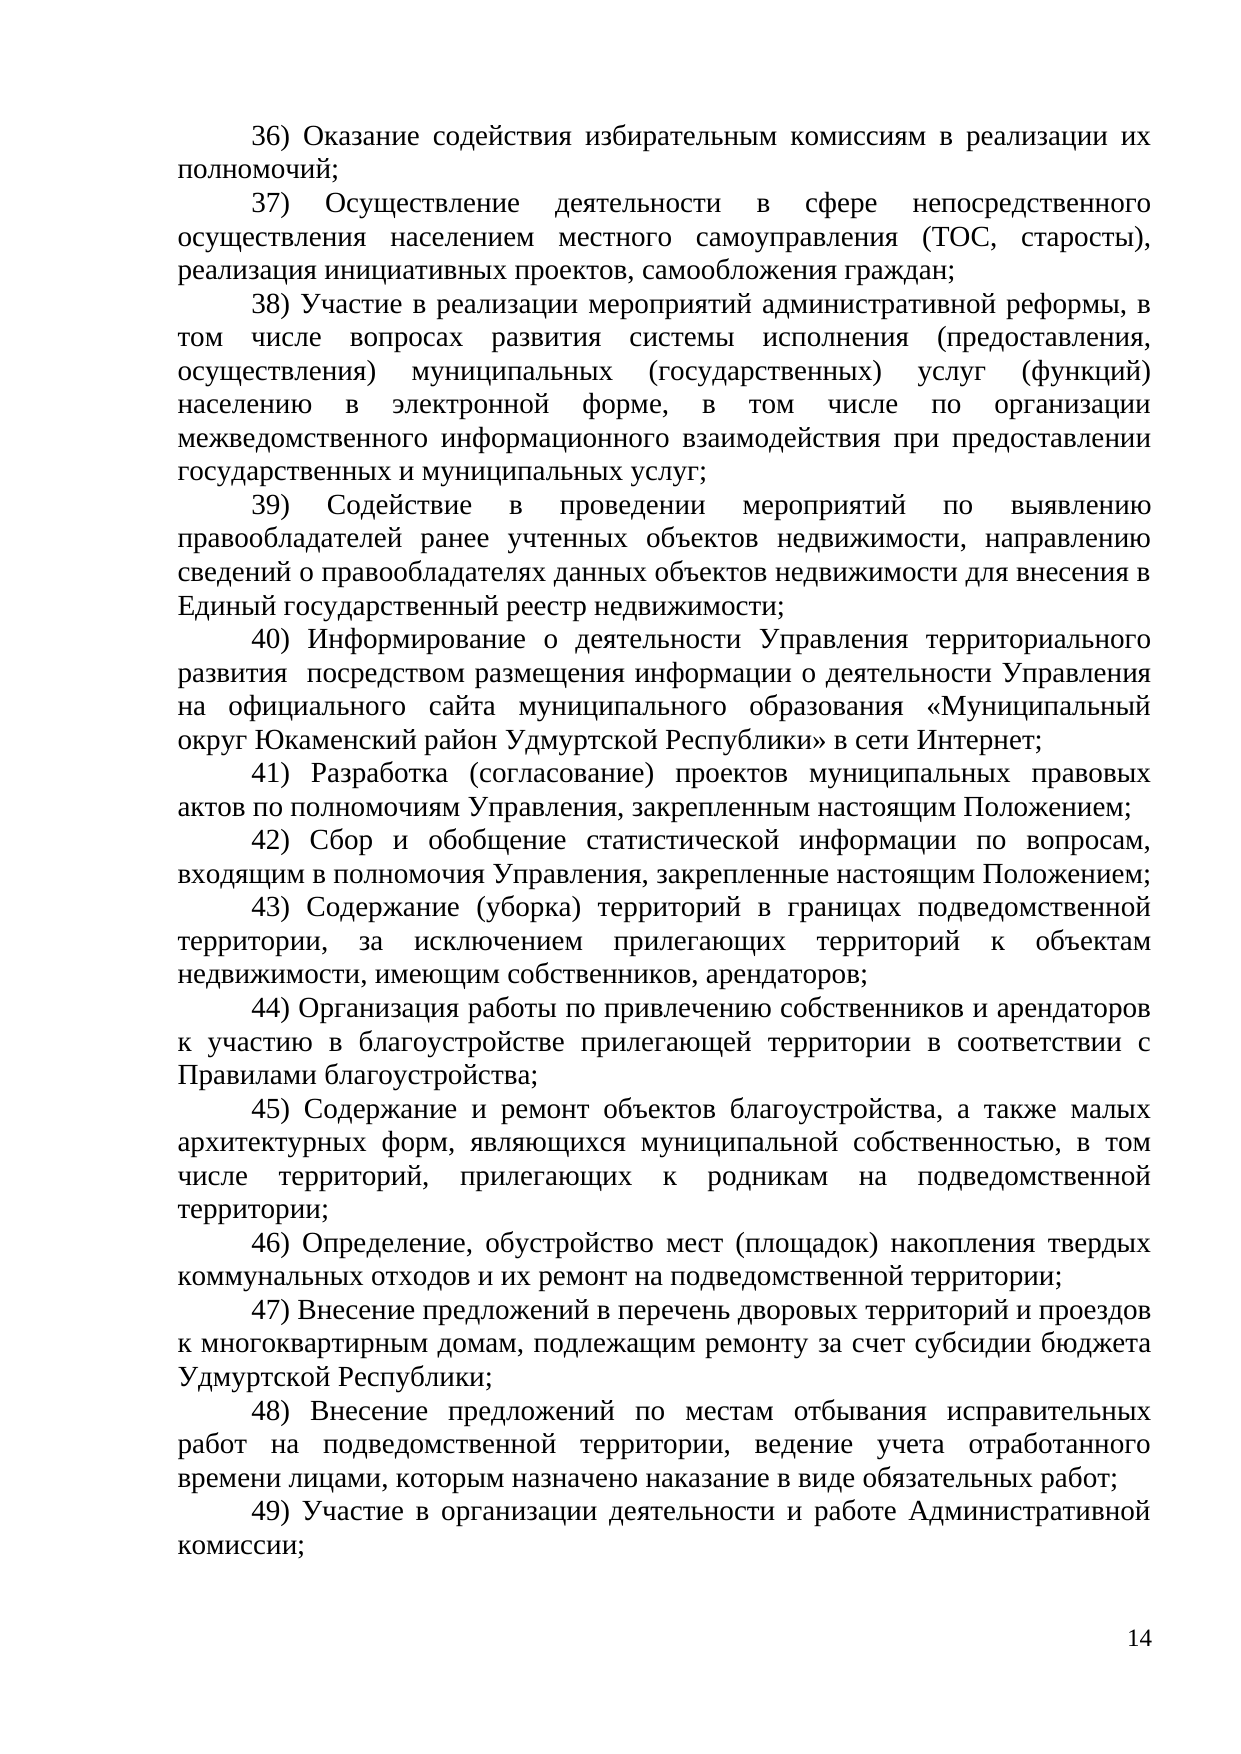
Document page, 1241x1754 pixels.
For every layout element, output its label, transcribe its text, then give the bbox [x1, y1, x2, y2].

text 38) Участие в реализации мероприятий административной реформы, в том числе вопросах развития системы исполнения (предоставления, осуществления) муниципальных (государственных) услуг (функций) населению в электронной форме, в том числе по организации межведомственного информационного взаимодействия при предоставлении государственных и муниципальных услуг; [177, 286, 1152, 487]
text 36) Оказание содействия избирательным комиссиям в реализации их полномочий; [177, 118, 1152, 185]
text 37) Осуществление деятельности в сфере непосредственного осуществления населением местного самоуправления (ТОС, старосты), реализация инициативных проектов, самообложения граждан; [177, 185, 1152, 286]
text 45) Содержание и ремонт объектов благоустройства, а также малых архитектурных форм, являющихся муниципальной собственностью, в том числе территорий, прилегающих к родникам на подведомственной территории; [177, 1091, 1152, 1225]
text 44) Организация работы по привлечению собственников и арендаторов к участию в благоустройстве прилегающей территории в соответствии с Правилами благоустройства; [177, 990, 1152, 1091]
text 43) Содержание (уборка) территорий в границах подведомственной территории, за исключением прилегающих территорий к объектам недвижимости, имеющим собственников, арендаторов; [177, 889, 1152, 990]
text 39) Содействие в проведении мероприятий по выявлению правообладателей ранее учтенных объектов недвижимости, направлению сведений о правообладателях данных объектов недвижимости для внесения в Единый государственный реестр недвижимости; [177, 487, 1152, 621]
text 41) Разработка (согласование) проектов муниципальных правовых актов по полномочиям Управления, закрепленным настоящим Положением; [177, 755, 1152, 822]
text 40) Информирование о деятельности Управления территориального развития посредством размещения информации о деятельности Управления на официального сайта муниципального образования «Муниципальный округ Юкаменский район Удмуртской Республики» в сети Интернет; [177, 621, 1152, 755]
text 48) Внесение предложений по местам отбывания исправительных работ на подведомственной территории, ведение учета отработанного времени лицами, которым назначено наказание в виде обязательных работ; [177, 1393, 1152, 1493]
text 49) Участие в организации деятельности и работе Административной комиссии; [177, 1493, 1152, 1560]
text 46) Определение, обустройство мест (площадок) накопления твердых коммунальных отходов и их ремонт на подведомственной территории; [177, 1225, 1152, 1292]
text 47) Внесение предложений в перечень дворовых территорий и проездов к многоквартирным домам, подлежащим ремонту за счет субсидии бюджета Удмуртской Республики; [177, 1292, 1152, 1393]
text 42) Сбор и обобщение статистической информации по вопросам, входящим в полномочия Управления, закрепленные настоящим Положением; [177, 822, 1152, 889]
